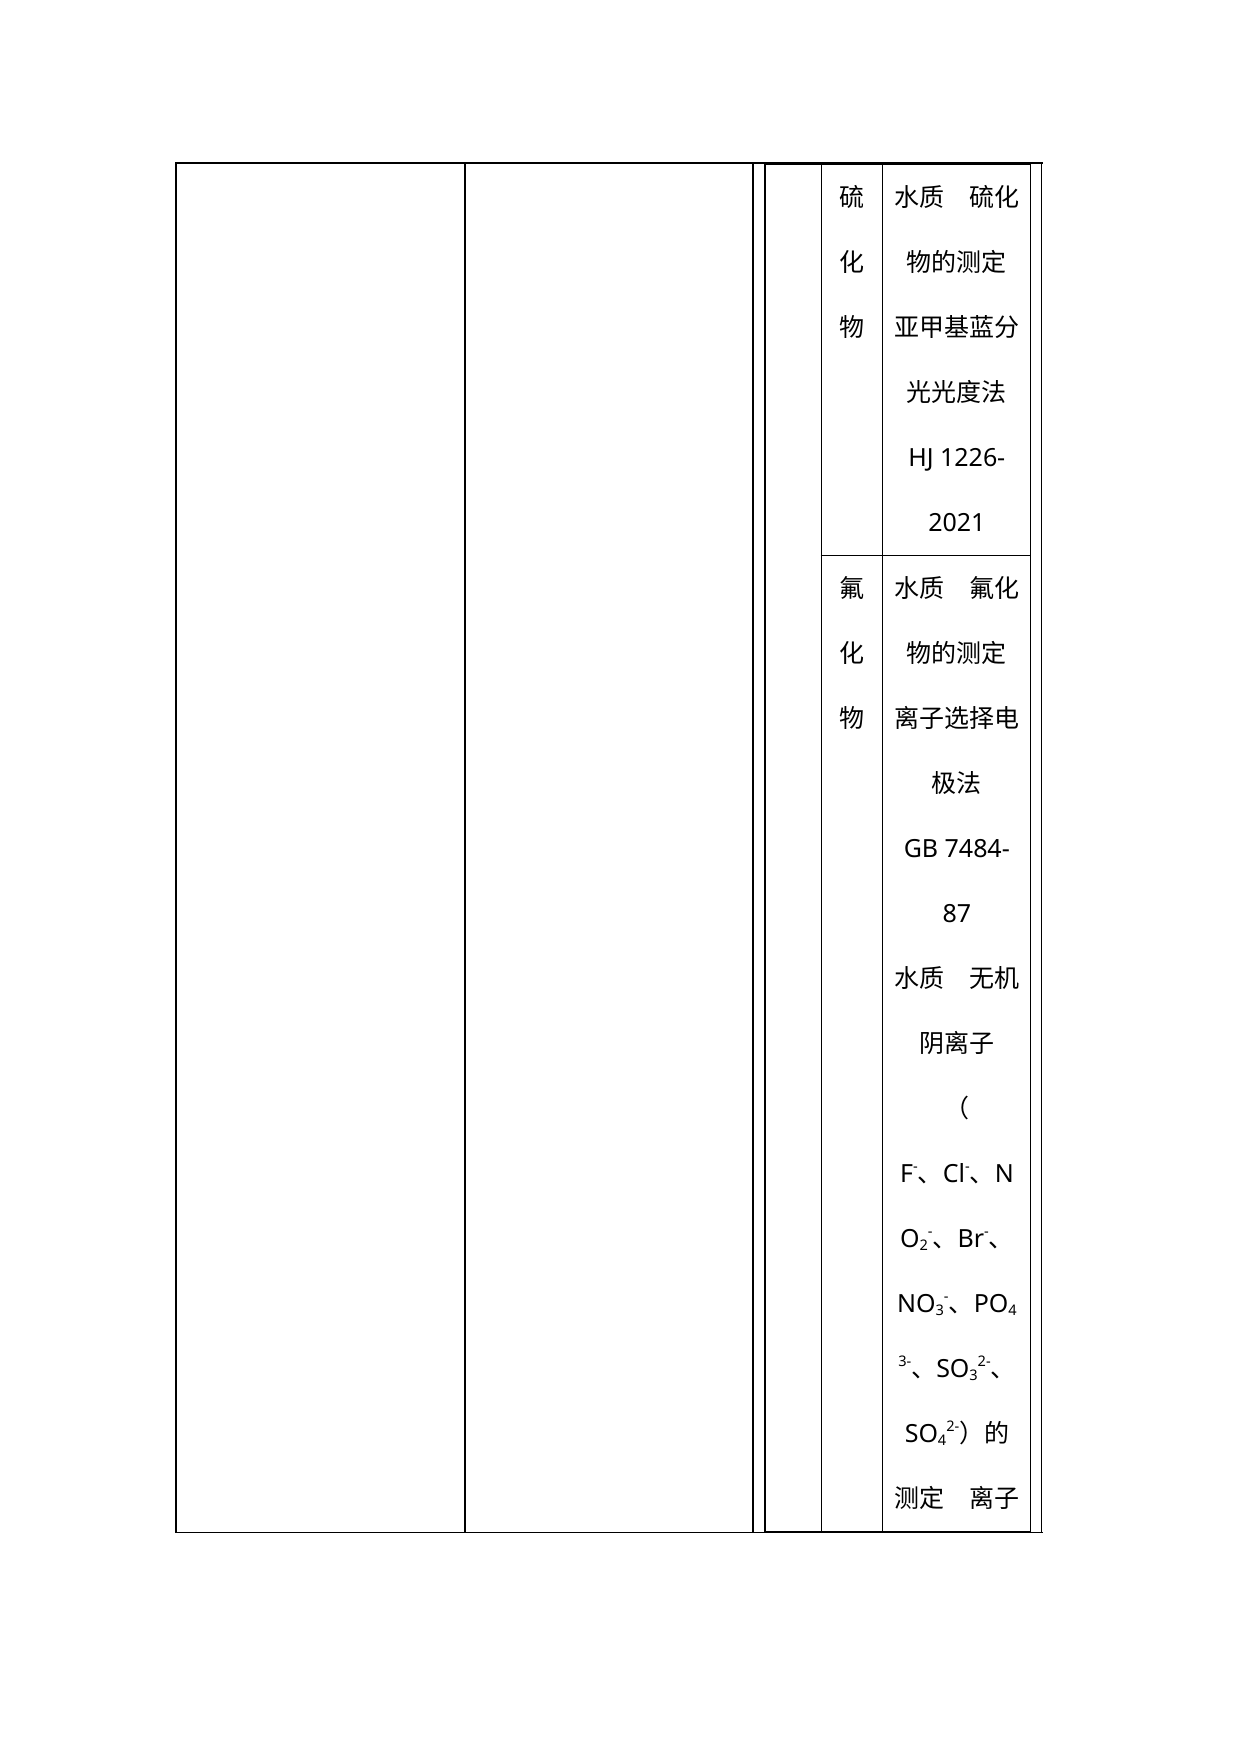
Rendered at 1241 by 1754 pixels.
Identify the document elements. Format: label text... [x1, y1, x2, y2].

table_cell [883, 165, 1030, 555]
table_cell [766, 165, 821, 1531]
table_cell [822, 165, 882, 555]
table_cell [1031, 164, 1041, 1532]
table_cell [466, 164, 752, 1532]
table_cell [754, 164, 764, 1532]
table_cell 1 [177, 164, 464, 1532]
